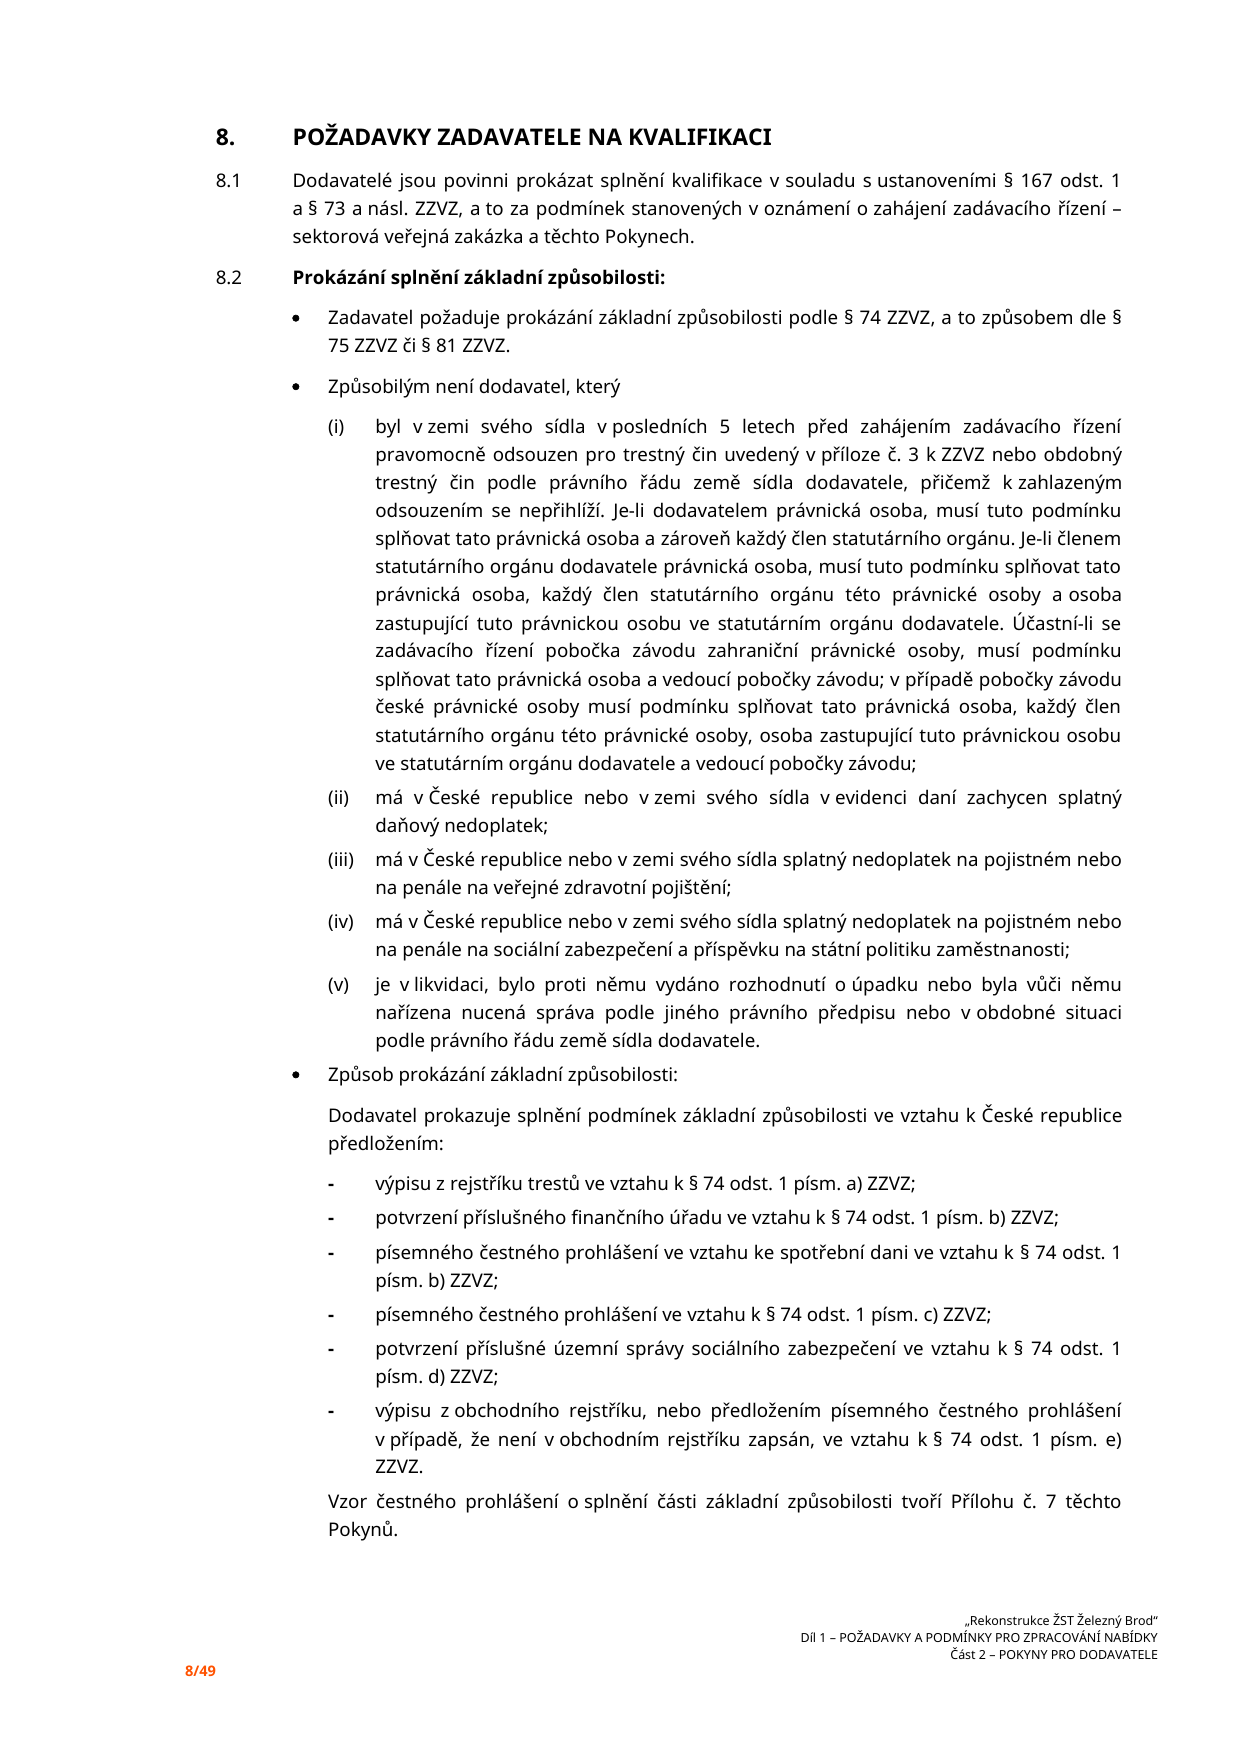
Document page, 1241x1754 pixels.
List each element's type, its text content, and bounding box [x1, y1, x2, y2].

text POŽADAVKY ZADAVATELE NA KVALIFIKACI [216, 121, 1122, 152]
list má v České republice nebo v zemi svého sídla splatný nedoplatek na pojistném nebo na penále na veřejné zdravotní pojištění; [328, 846, 1122, 900]
text potvrzení příslušného finančního úřadu ve vztahu k § 74 odst. 1 písm. b) ZZVZ; [328, 1205, 1122, 1230]
text Způsobilým není dodavatel, který [292, 373, 1122, 399]
text písemného čestného prohlášení ve vztahu ke spotřební dani ve vztahu k § 74 odst. 1 písm. b) ZZVZ; [328, 1239, 1122, 1292]
list byl v zemi svého sídla v posledních 5 letech před zahájením zadávacího řízení pravomocně odsouzen pro trestný čin uvedený v příloze č. 3 k ZZVZ nebo obdobný trestný čin podle právního řádu země sídla dodavatele, přičemž k zahlazeným odsouzením se nepřihlíží. Je-li dodavatelem právnická osoba, musí tuto podmínku splňovat tato právnická osoba a zároveň každý člen statutárního orgánu. Je-li členem statutárního orgánu dodavatele právnická osoba, musí tuto podmínku splňovat tato právnická osoba, každý člen statutárního orgánu této právnické osoby a osoba zastupující tuto právnickou osobu ve statutárním orgánu dodavatele. Účastní-li se zadávacího řízení pobočka závodu zahraniční právnické osoby, musí podmínku splňovat tato právnická osoba a vedoucí pobočky závodu; v případě pobočky závodu české právnické osoby musí podmínku splňovat tato právnická osoba, každý člen statutárního orgánu této právnické osoby, osoba zastupující tuto právnickou osobu ve statutárním orgánu dodavatele a vedoucí pobočky závodu; [328, 414, 1122, 775]
text Způsob prokázání základní způsobilosti: [292, 1061, 1122, 1087]
text výpisu z obchodního rejstříku, nebo předložením písemného čestného prohlášení v případě, že není v obchodním rejstříku zapsán, ve vztahu k § 74 odst. 1 písm. e) ZZVZ. [328, 1398, 1122, 1479]
text Prokázání splnění základní způsobilosti: [216, 264, 1122, 289]
text písemného čestného prohlášení ve vztahu k § 74 odst. 1 písm. c) ZZVZ; [328, 1301, 1122, 1327]
list je v likvidaci, bylo proti němu vydáno rozhodnutí o úpadku nebo byla vůči němu nařízena nucená správa podle jiného právního předpisu nebo v obdobné situaci podle právního řádu země sídla dodavatele. [328, 971, 1122, 1053]
text Zadavatel požaduje prokázání základní způsobilosti podle § 74 ZZVZ, a to způsobem dle § 75 ZZVZ či § 81 ZZVZ. [292, 304, 1122, 358]
text výpisu z rejstříku trestů ve vztahu k § 74 odst. 1 písm. a) ZZVZ; [328, 1170, 1122, 1196]
text Dodavatelé jsou povinni prokázat splnění kvalifikace v souladu s ustanoveními § 167 odst. 1 a § 73 a násl. ZZVZ, a to za podmínek stanovených v oznámení o zahájení zadávacího řízení – sektorová veřejná zakázka a těchto Pokynech. [216, 167, 1122, 249]
text potvrzení příslušné územní správy sociálního zabezpečení ve vztahu k § 74 odst. 1 písm. d) ZZVZ; [328, 1336, 1122, 1389]
list má v České republice nebo v zemi svého sídla v evidenci daní zachycen splatný daňový nedoplatek; [328, 784, 1122, 838]
text Dodavatel prokazuje splnění podmínek základní způsobilosti ve vztahu k České republice předložením: [328, 1102, 1122, 1155]
text Vzor čestného prohlášení o splnění části základní způsobilosti tvoří Přílohu č. 7 těchto Pokynů. [328, 1488, 1122, 1542]
list má v České republice nebo v zemi svého sídla splatný nedoplatek na pojistném nebo na penále na sociální zabezpečení a příspěvku na státní politiku zaměstnanosti; [328, 909, 1122, 962]
